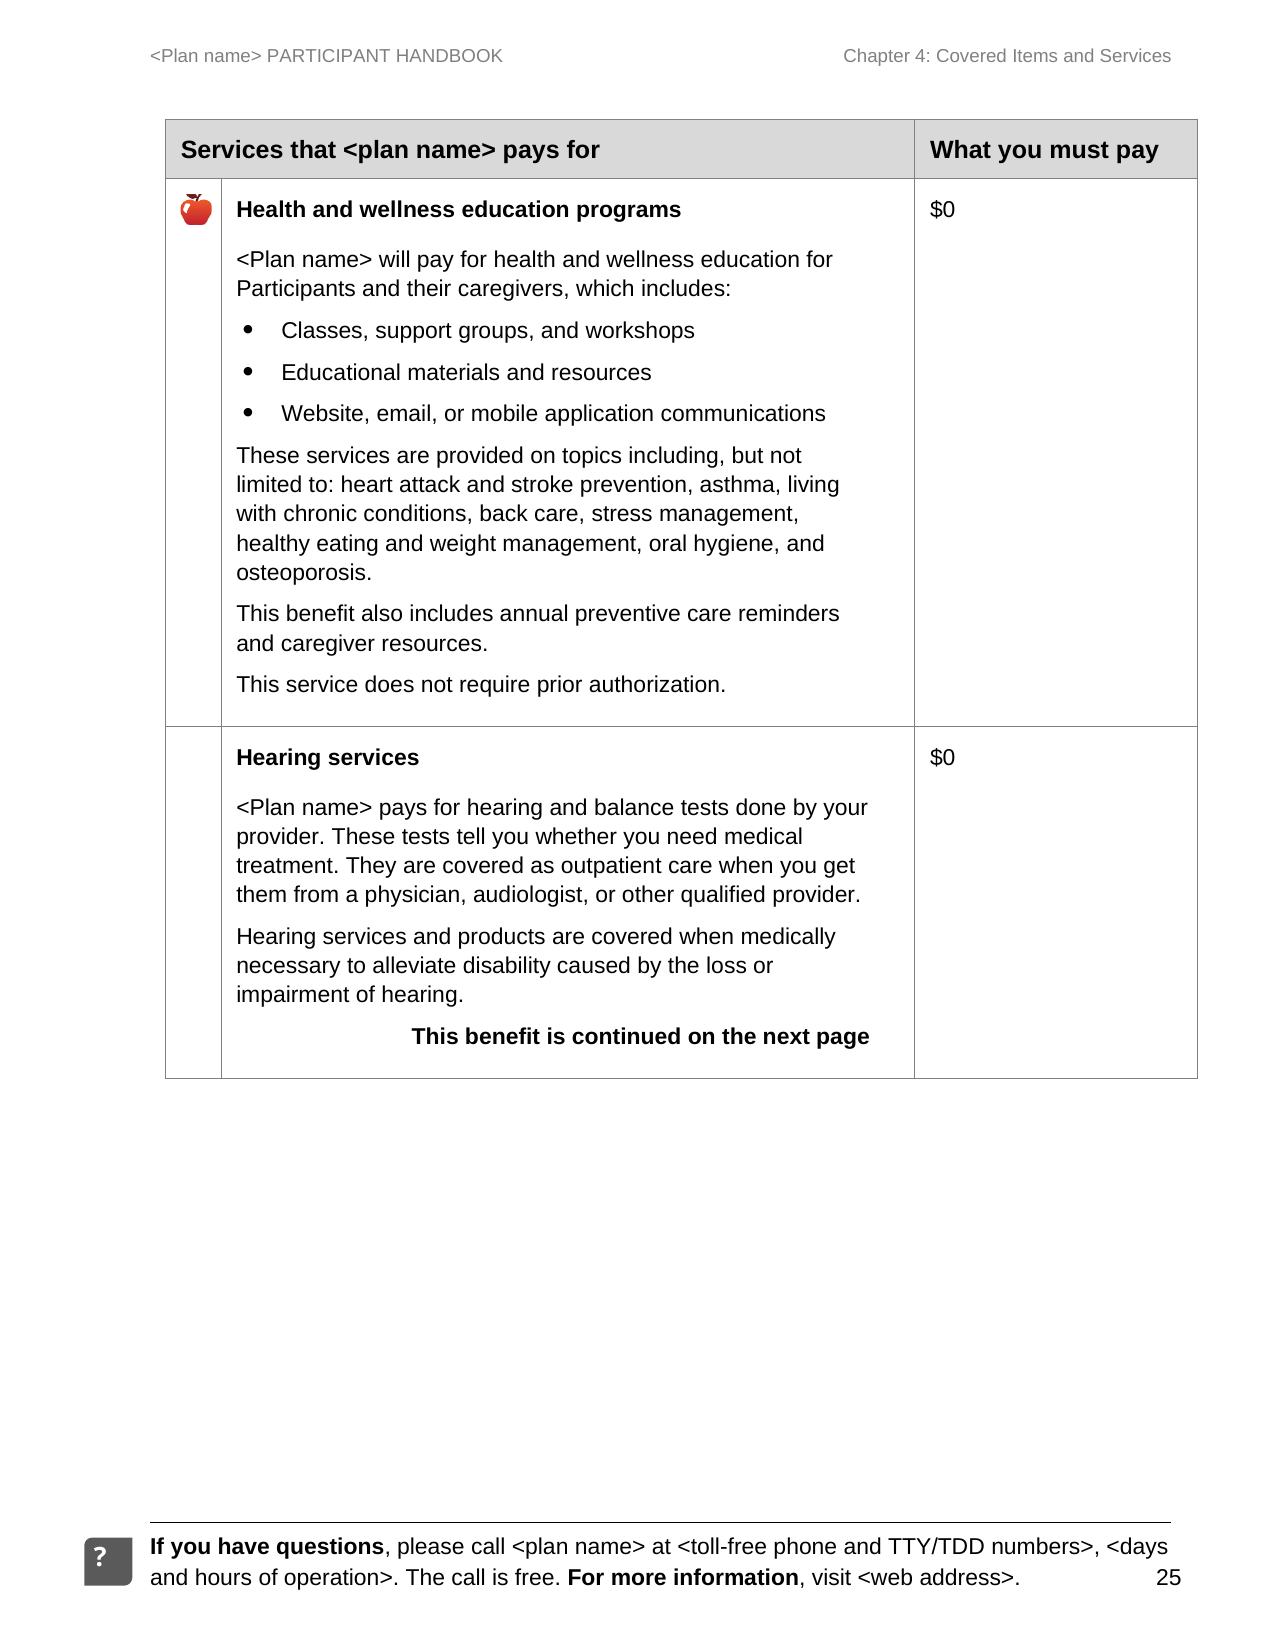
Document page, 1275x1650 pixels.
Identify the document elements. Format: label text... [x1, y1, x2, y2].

table_cell $0 [915, 727, 1197, 1078]
table_header What you must pay [915, 120, 1197, 178]
table_header Services that <plan name> pays for [166, 120, 914, 178]
table_cell $0 [915, 179, 1197, 726]
table_cell Hearing services <Plan name> pays for hearing and balance tests done by your provider. These tests tell you whether you need medical treatment. They are covered as outpatient care when you get them from a physician, audiologist, or other qualified provider. Hearing services and products are covered when medically necessary to alleviate disability caused by the loss or impairment of hearing. This benefit is continued on the next page [222, 727, 914, 1078]
picture [180, 194, 212, 225]
table_cell Health and wellness education programs <Plan name> will pay for health and wellness education for Participants and their caregivers, which includes: Classes, support groups, and workshops Educational materials and resources Website, email, or mobile application communications These services are provided on topics including, but not limited to: heart attack and stroke prevention, asthma, living with chronic conditions, back care, stress management, healthy eating and weight management, oral hygiene, and osteoporosis. This benefit also includes annual preventive care reminders and caregiver resources. This service does not require prior authorization. [222, 179, 914, 726]
table_cell [166, 179, 221, 726]
table_cell [166, 727, 221, 1078]
